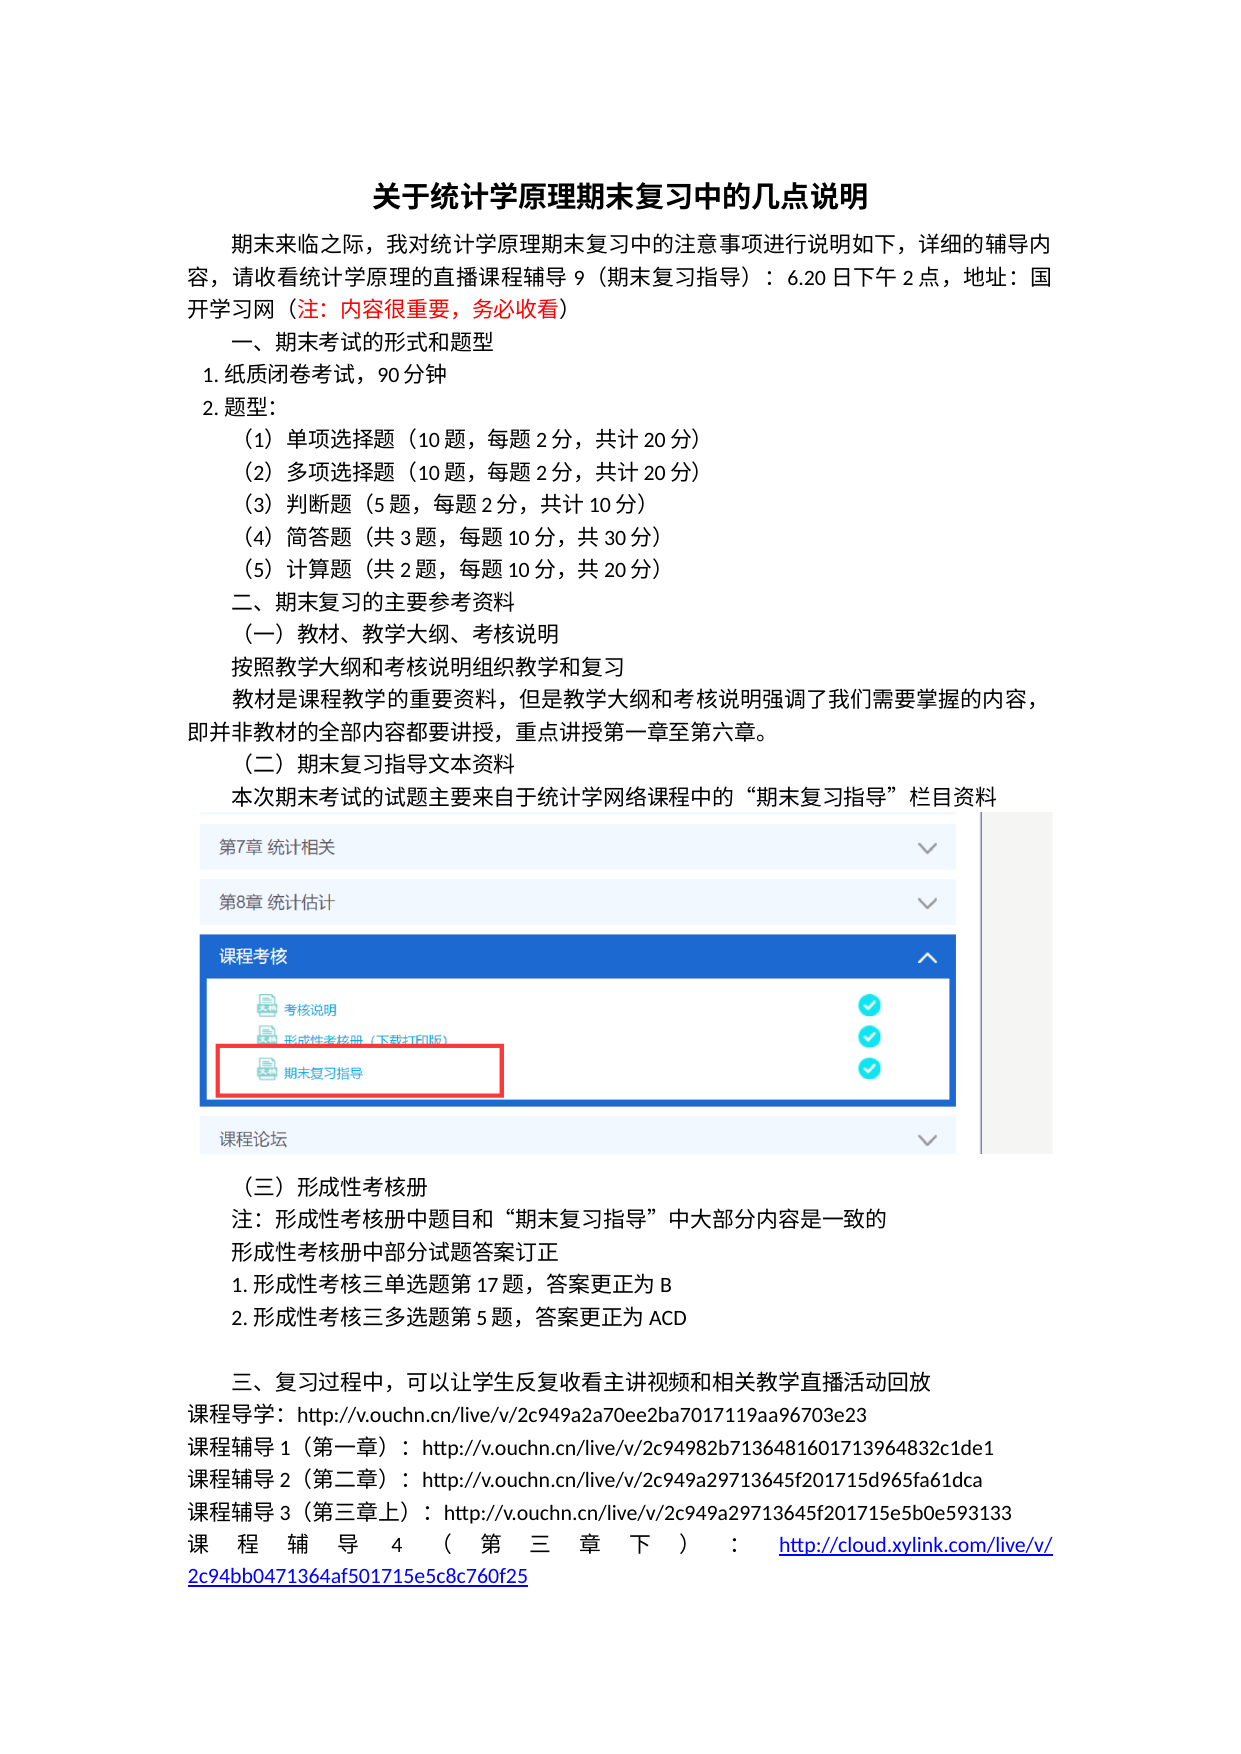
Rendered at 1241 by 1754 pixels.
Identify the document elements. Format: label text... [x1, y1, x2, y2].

text 课程辅导3（第三章上）：http://v.ouchn.cn/live/v/2c949a29713645f201715e5b0e593133 [187, 1494, 1053, 1527]
text 关于统计学原理期末复习中的几点说明 [187, 162, 1053, 227]
text 课程辅导2（第二章）：http://v.ouchn.cn/live/v/2c949a29713645f201715d965fa61dca [187, 1462, 1053, 1494]
text 课程辅导1（第一章）：http://v.ouchn.cn/live/v/2c94982b7136481601713964832c1de1 [187, 1429, 1053, 1462]
text （三）形成性考核册 [187, 1169, 1053, 1202]
text （5）计算题（共2题，每题10分，共20分） [187, 552, 1053, 584]
text 期末来临之际，我对统计学原理期末复习中的注意事项进行说明如下，详细的辅导内容，请收看统计学原理的直播课程辅导9（期末复习指导）：6.20日下午2点，地址：国开学习网（注：内容很重要，务必收看） [187, 227, 1053, 324]
text 2. 形成性考核三多选题第5题，答案更正为ACD [187, 1299, 1053, 1332]
text 教材是课程教学的重要资料，但是教学大纲和考核说明强调了我们需要掌握的内容，即并非教材的全部内容都要讲授，重点讲授第一章至第六章。 [187, 682, 1053, 747]
picture [187, 812, 1053, 1154]
text （二）期末复习指导文本资料 [187, 747, 1053, 779]
text 本次期末考试的试题主要来自于统计学网络课程中的“期末复习指导”栏目资料 [187, 779, 1053, 812]
text （1）单项选择题（10题，每题2分，共计20分） [187, 422, 1053, 454]
text （3）判断题（5题，每题2分，共计10分） [187, 487, 1053, 519]
text 二、期末复习的主要参考资料 [187, 584, 1053, 617]
text 按照教学大纲和考核说明组织教学和复习 [187, 649, 1053, 682]
text （一）教材、教学大纲、考核说明 [187, 617, 1053, 649]
text 一、期末考试的形式和题型 [187, 324, 1053, 357]
text （2）多项选择题（10题，每题2分，共计20分） [187, 454, 1053, 487]
text 课程辅导4（第三章下）：http://cloud.xylink.com/live/v/2c94bb0471364af501715e5c8c760f25 [187, 1527, 1053, 1592]
text 三、复习过程中，可以让学生反复收看主讲视频和相关教学直播活动回放 [187, 1364, 1053, 1397]
text （4）简答题（共3题，每题10分，共30分） [187, 519, 1053, 552]
text 2. 题型： [187, 389, 1053, 422]
text 1. 纸质闭卷考试，90分钟 [187, 357, 1053, 389]
text 课程导学：http://v.ouchn.cn/live/v/2c949a2a70ee2ba7017119aa96703e23 [187, 1397, 1053, 1429]
text 注：形成性考核册中题目和“期末复习指导”中大部分内容是一致的 [187, 1202, 1053, 1234]
text 1. 形成性考核三单选题第17题，答案更正为B [187, 1267, 1053, 1299]
text 形成性考核册中部分试题答案订正 [187, 1234, 1053, 1267]
